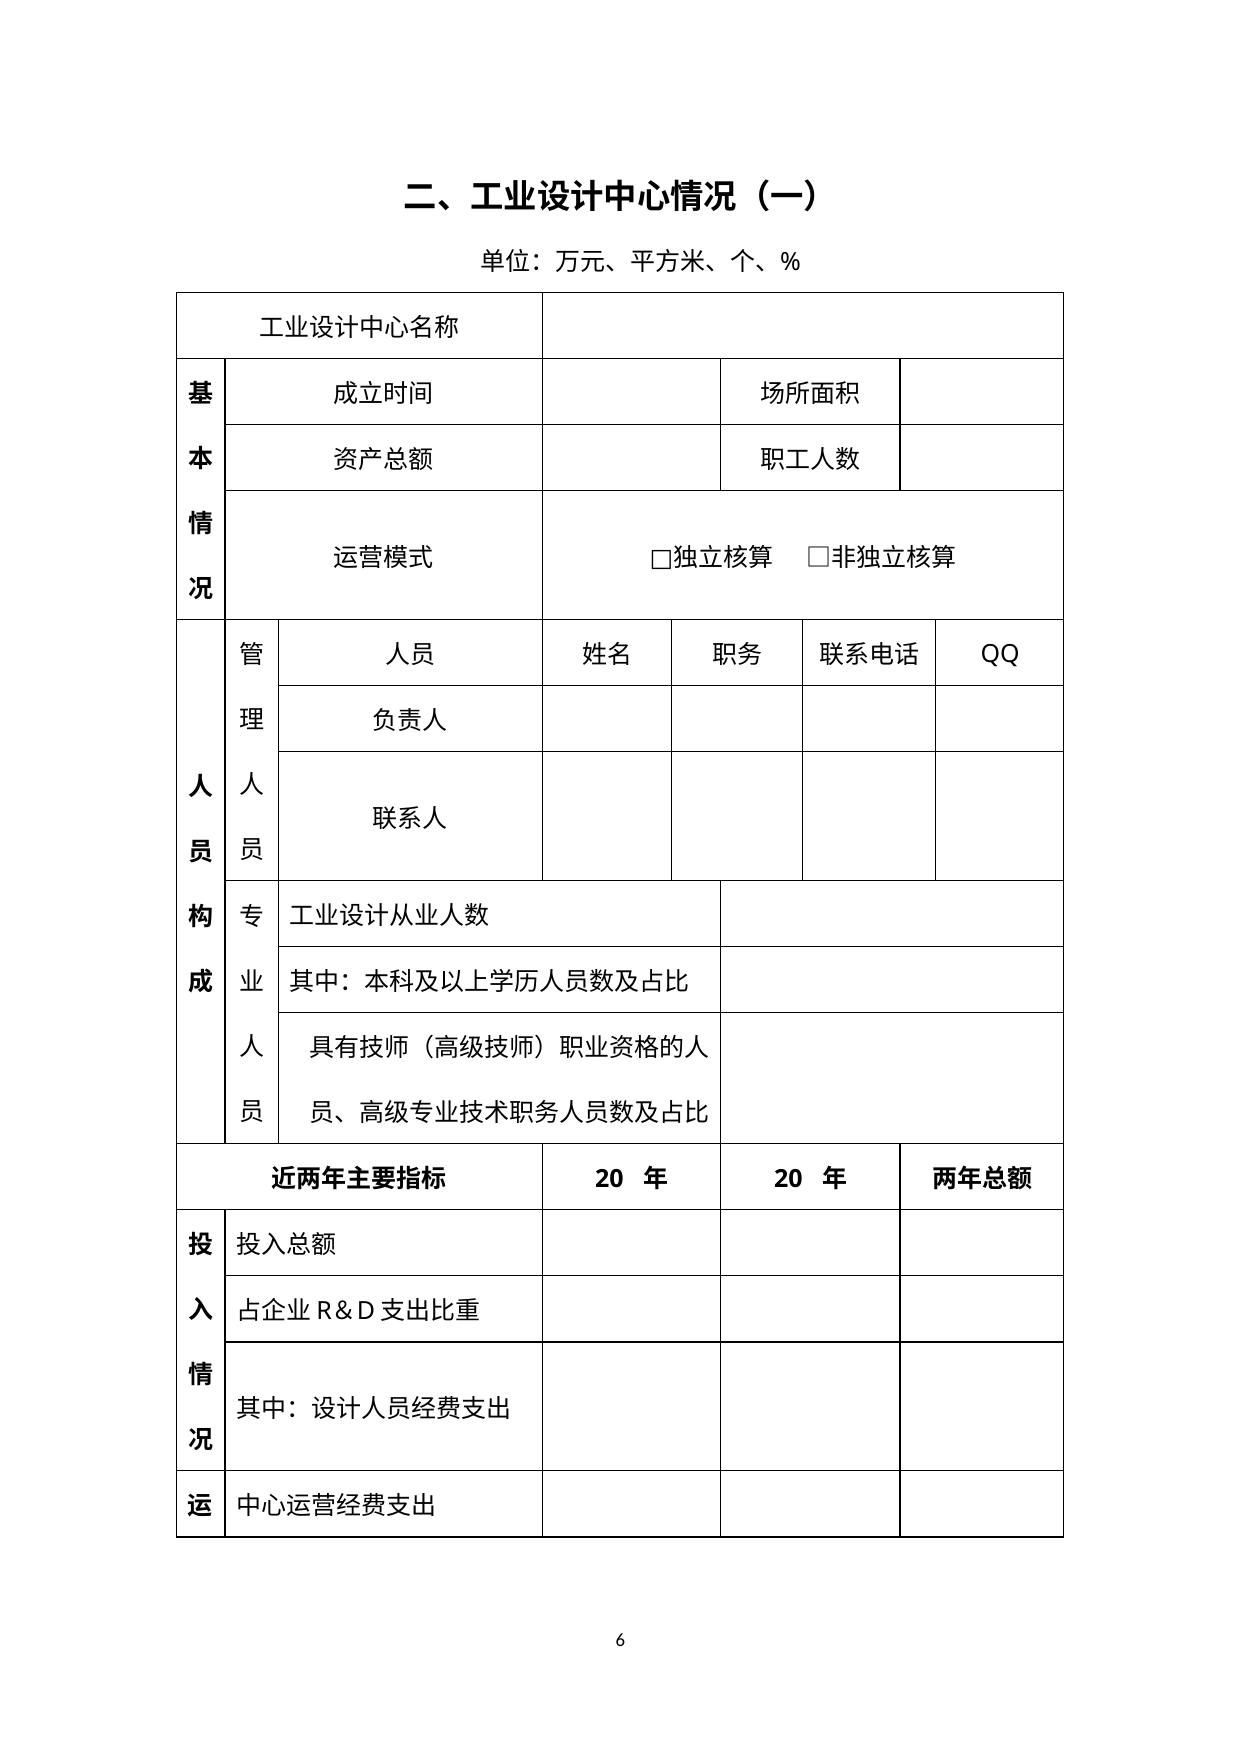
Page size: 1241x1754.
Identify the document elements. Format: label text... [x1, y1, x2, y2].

table_cell [543, 1343, 720, 1470]
table_cell [721, 1210, 899, 1275]
table_cell 两年总额 [901, 1144, 1063, 1209]
table_cell 其中：本科及以上学历人员数及占比 [279, 947, 720, 1012]
table_cell □独立核算 □非独立核算 [543, 491, 1063, 619]
table_cell 资产总额 [226, 425, 542, 490]
table_cell 姓名 [543, 620, 671, 685]
table_cell 投入总额 [226, 1210, 542, 1275]
table_cell 其中：设计人员经费支出 [226, 1343, 542, 1470]
table_cell [672, 752, 802, 880]
table_cell [721, 881, 1063, 946]
table_cell 联系人 [279, 752, 542, 880]
table_cell 具有技师（高级技师）职业资格的人员、高级专业技术职务人员数及占比 [279, 1013, 720, 1143]
text 单位：万元、平方米、个、% [187, 227, 1053, 292]
table_cell [901, 425, 1063, 490]
table_cell [901, 1343, 1063, 1470]
table_cell [543, 1276, 720, 1341]
table_cell 职工人数 [721, 425, 899, 490]
table_cell [543, 425, 720, 490]
table_cell [901, 1276, 1063, 1341]
text 二、工业设计中心情况（一） [187, 162, 1053, 227]
table_cell [721, 947, 1063, 1012]
table_cell QQ [936, 620, 1063, 685]
table_cell [901, 1210, 1063, 1275]
table_cell [936, 752, 1063, 880]
table_cell 运营模式 [226, 491, 542, 619]
table_cell 专业人员 [226, 881, 278, 1143]
table_cell 工业设计从业人数 [279, 881, 720, 946]
table_cell 管 理 人 员 [226, 620, 278, 880]
table_cell 近两年主要指标 [177, 1144, 542, 1209]
table_cell [543, 1210, 720, 1275]
table_header 工业设计中心名称 [177, 293, 542, 358]
table_cell [803, 752, 935, 880]
table_cell 20 年 [543, 1144, 720, 1209]
table_cell 负责人 [279, 686, 542, 751]
table_cell [721, 1343, 899, 1470]
table_cell 投入情况 [177, 1210, 224, 1470]
table_cell 人员 [279, 620, 542, 685]
table_header [543, 293, 1063, 358]
table_cell 中心运营经费支出 [226, 1471, 542, 1536]
table_cell 基本情况 [177, 359, 224, 619]
table_cell [721, 1471, 899, 1536]
table_cell 运行情况 [177, 1471, 224, 1536]
table_cell 成立时间 [226, 359, 542, 424]
table_cell [721, 1276, 899, 1341]
table_cell [936, 686, 1063, 751]
table_cell 人员构成 [177, 620, 224, 1143]
table_cell [721, 1013, 1063, 1143]
table_cell 职务 [672, 620, 802, 685]
table_cell [901, 359, 1063, 424]
table_cell [543, 686, 671, 751]
table_cell [803, 686, 935, 751]
table_cell [901, 1471, 1063, 1536]
table_cell [543, 1471, 720, 1536]
table_cell 场所面积 [721, 359, 899, 424]
table_cell [543, 359, 720, 424]
table_cell 联系电话 [803, 620, 935, 685]
table_cell [672, 686, 802, 751]
table_cell 占企业R＆D支出比重 [226, 1276, 542, 1341]
table_cell 20 年 [721, 1144, 899, 1209]
table_cell [543, 752, 671, 880]
